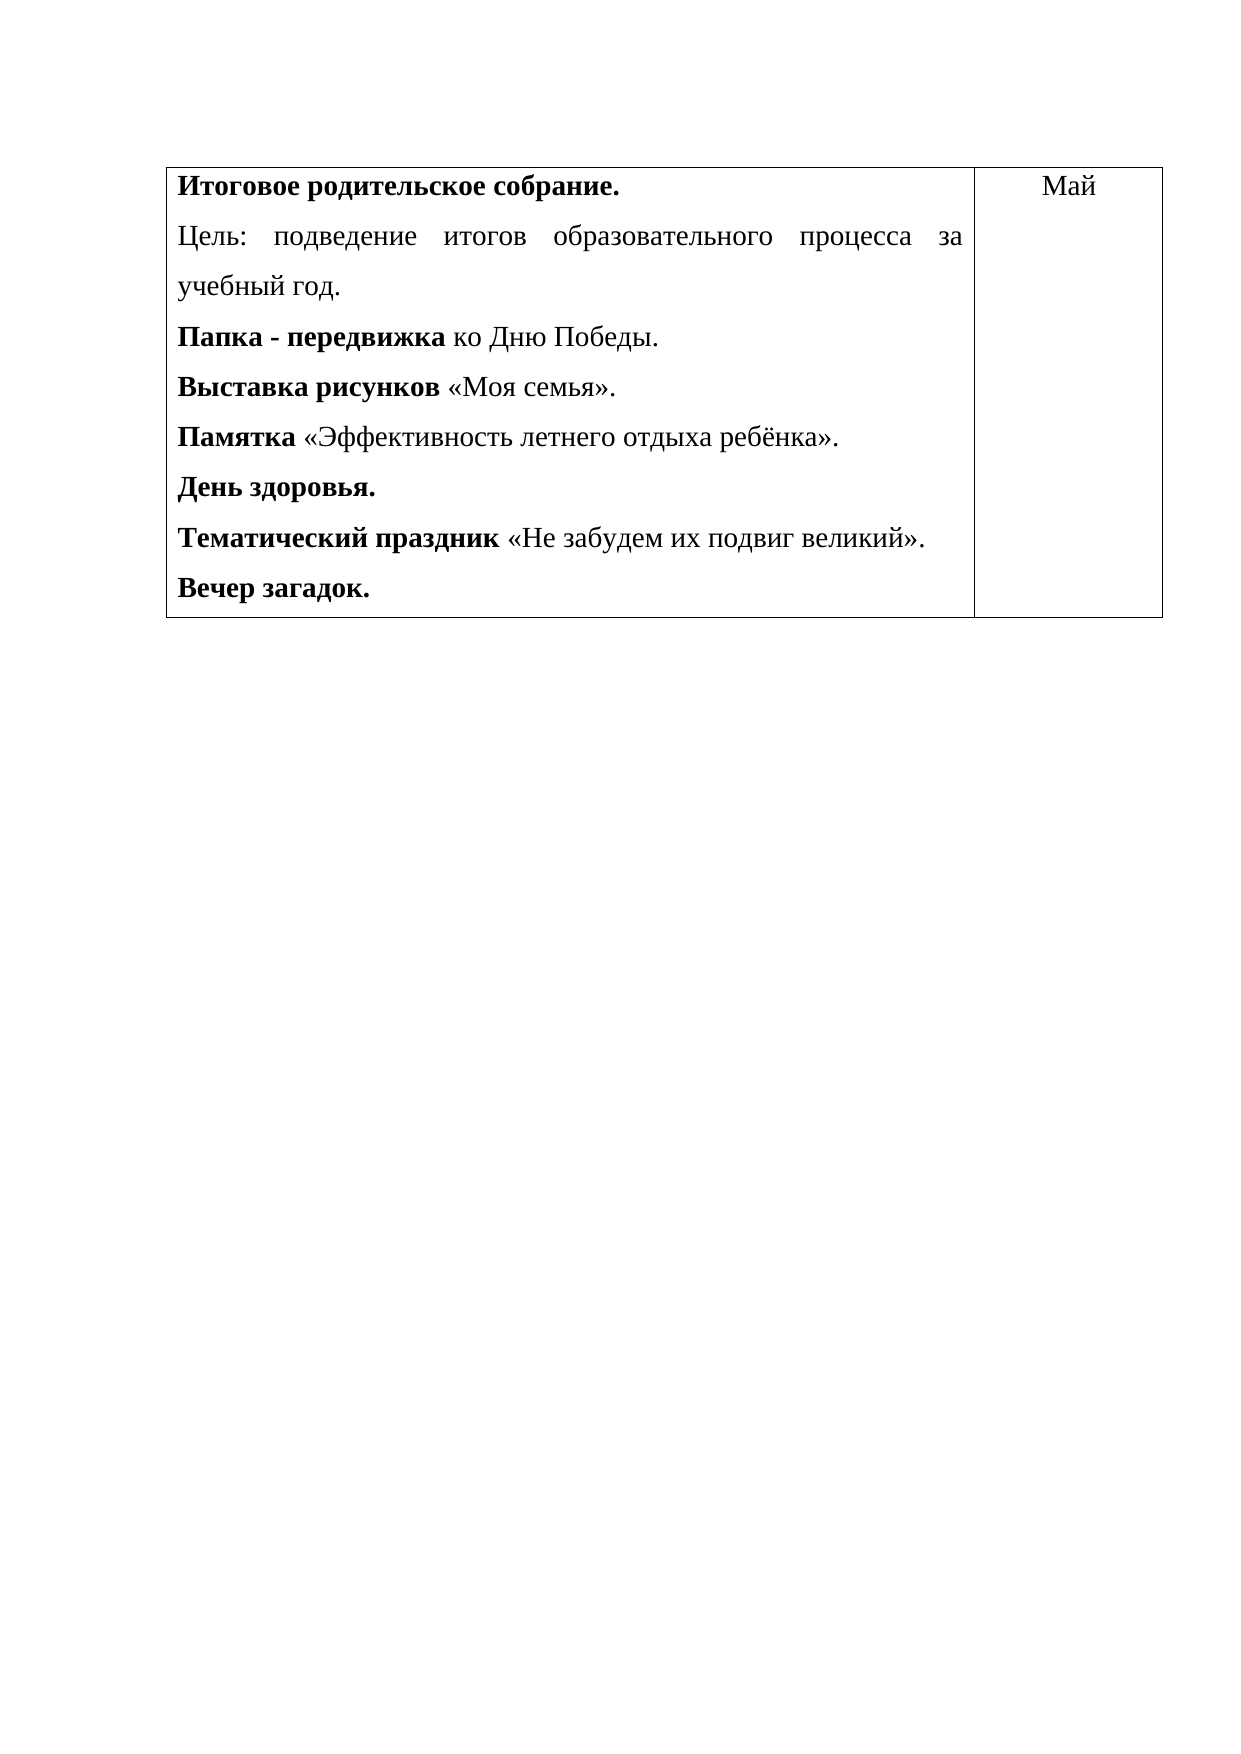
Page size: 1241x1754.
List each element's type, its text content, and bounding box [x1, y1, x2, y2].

table_cell Итоговое родительское собрание. Цель: подведение итогов образовательного процесса за учебный год. Папка - передвижка ко Дню Победы. Выставка рисунков «Моя семья». Памятка «Эффективность летнего отдыха ребёнка». День здоровья. Тематический праздник «Не забудем их подвиг великий». Вечер загадок. [167, 168, 974, 617]
table_cell Май [975, 168, 1162, 617]
